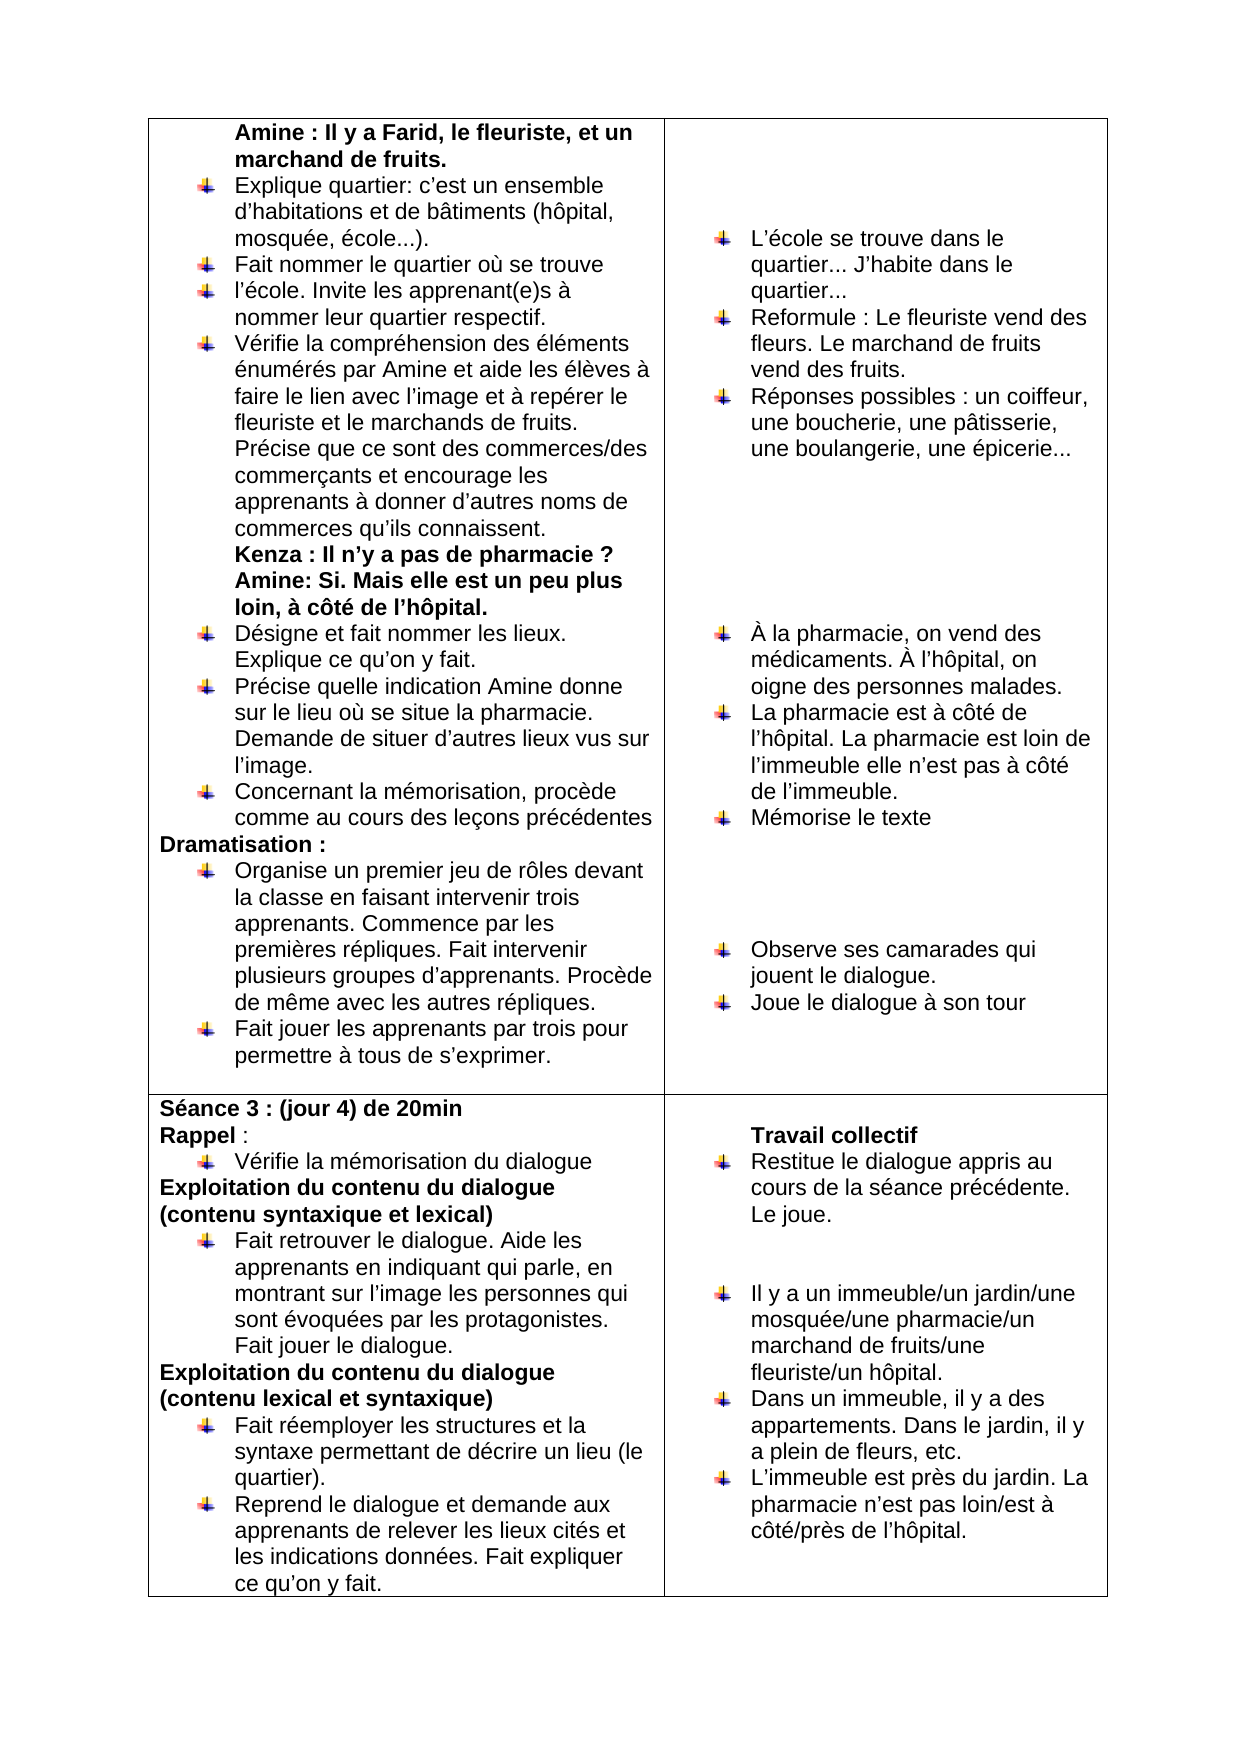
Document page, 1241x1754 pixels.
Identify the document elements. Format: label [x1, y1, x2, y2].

picture [714, 809, 731, 826]
picture [714, 229, 731, 246]
table_cell [665, 119, 1107, 1094]
picture [197, 334, 215, 352]
table_cell [149, 1095, 664, 1596]
table_cell [665, 1095, 1107, 1596]
picture [714, 993, 731, 1011]
picture [714, 941, 731, 958]
picture [197, 255, 215, 273]
picture [197, 783, 215, 800]
picture [197, 1231, 215, 1249]
picture [714, 1284, 731, 1302]
picture [714, 624, 731, 642]
table_cell [149, 119, 664, 1094]
picture [197, 1495, 215, 1512]
picture [197, 1020, 215, 1037]
picture [714, 1469, 731, 1486]
picture [714, 308, 731, 326]
picture [197, 176, 215, 194]
picture [197, 677, 215, 695]
picture [714, 703, 731, 721]
picture [197, 1153, 215, 1170]
picture [197, 624, 215, 642]
picture [197, 1416, 215, 1434]
picture [197, 861, 215, 879]
picture [714, 1153, 731, 1170]
picture [714, 1390, 731, 1407]
picture [714, 387, 731, 405]
picture [197, 282, 215, 299]
